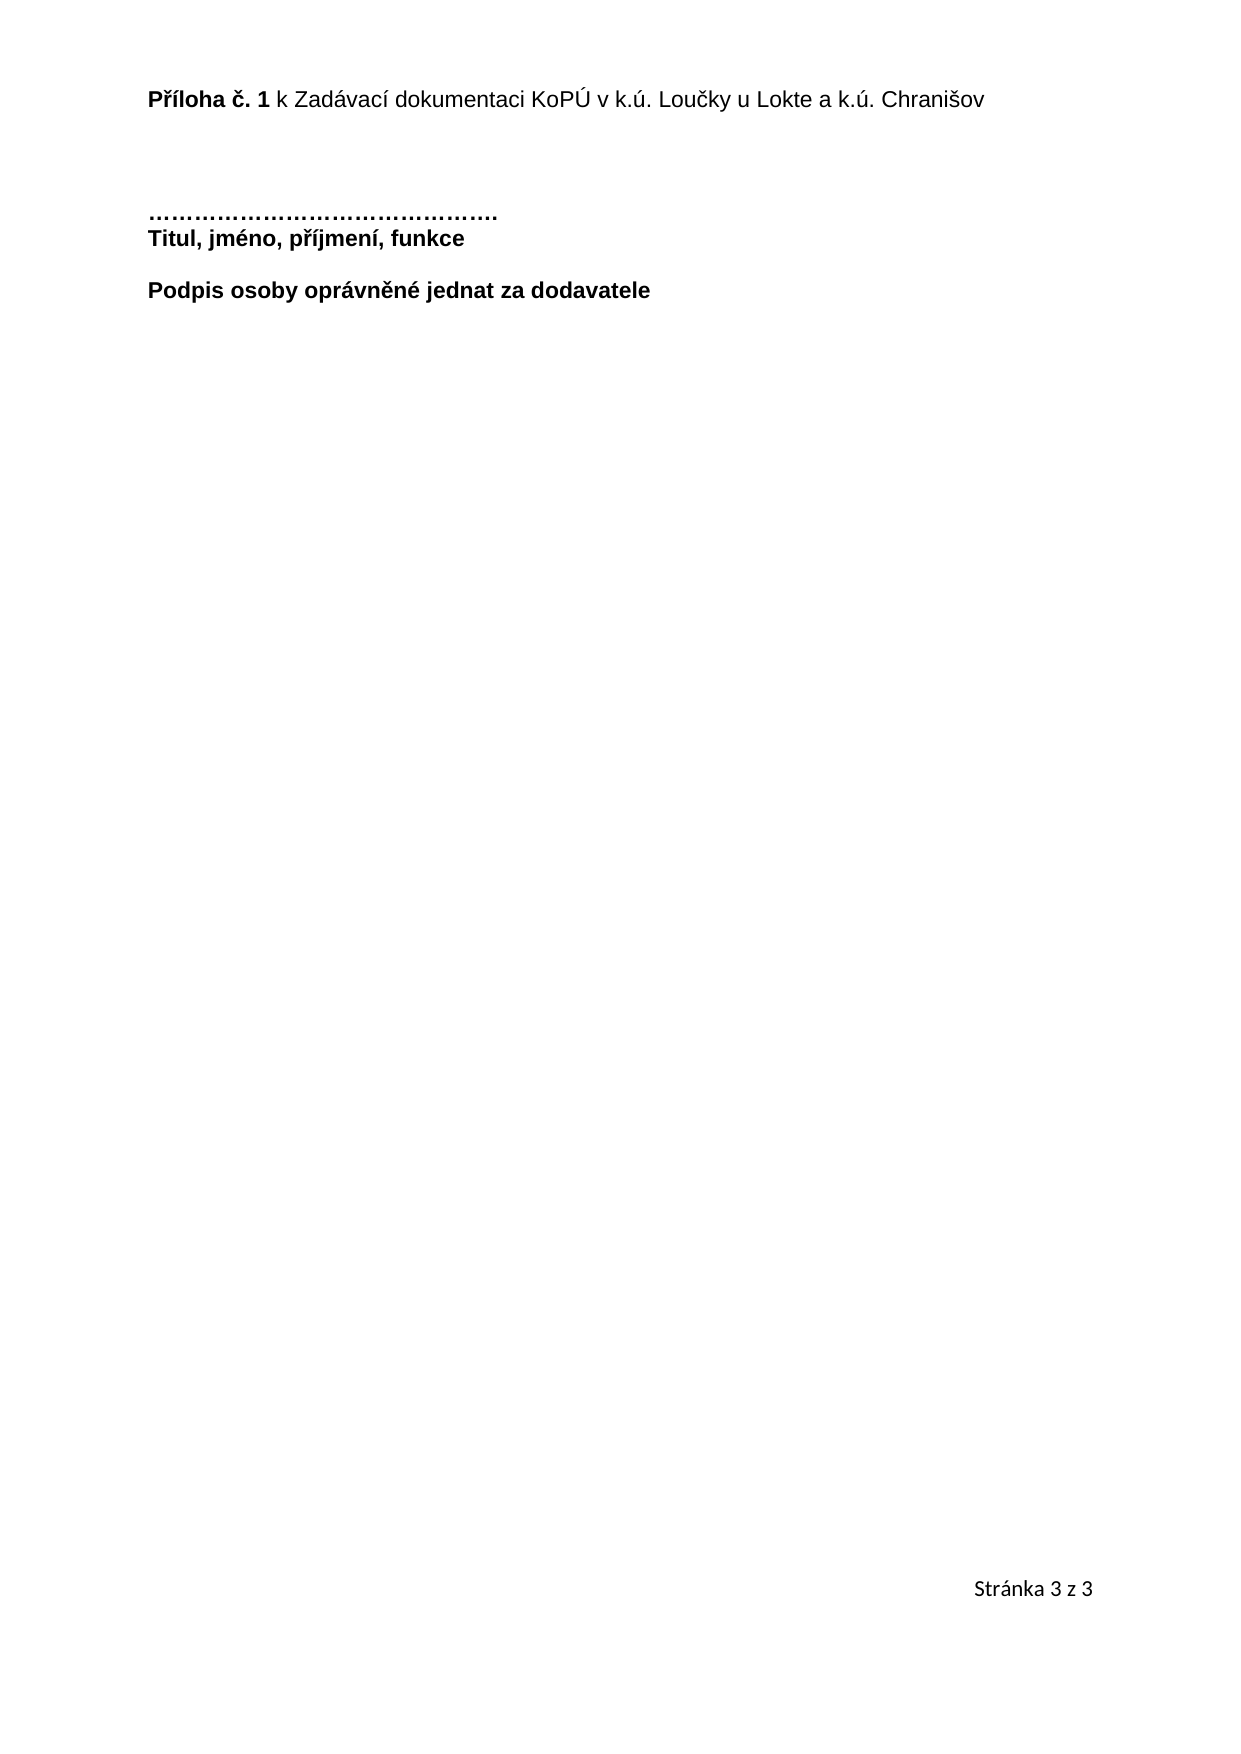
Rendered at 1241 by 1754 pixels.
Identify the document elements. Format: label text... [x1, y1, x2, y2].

text Podpis osoby oprávněné jednat za dodavatele [148, 277, 1093, 303]
text ………………………………………. Titul, jméno, příjmení, funkce [148, 199, 1093, 252]
